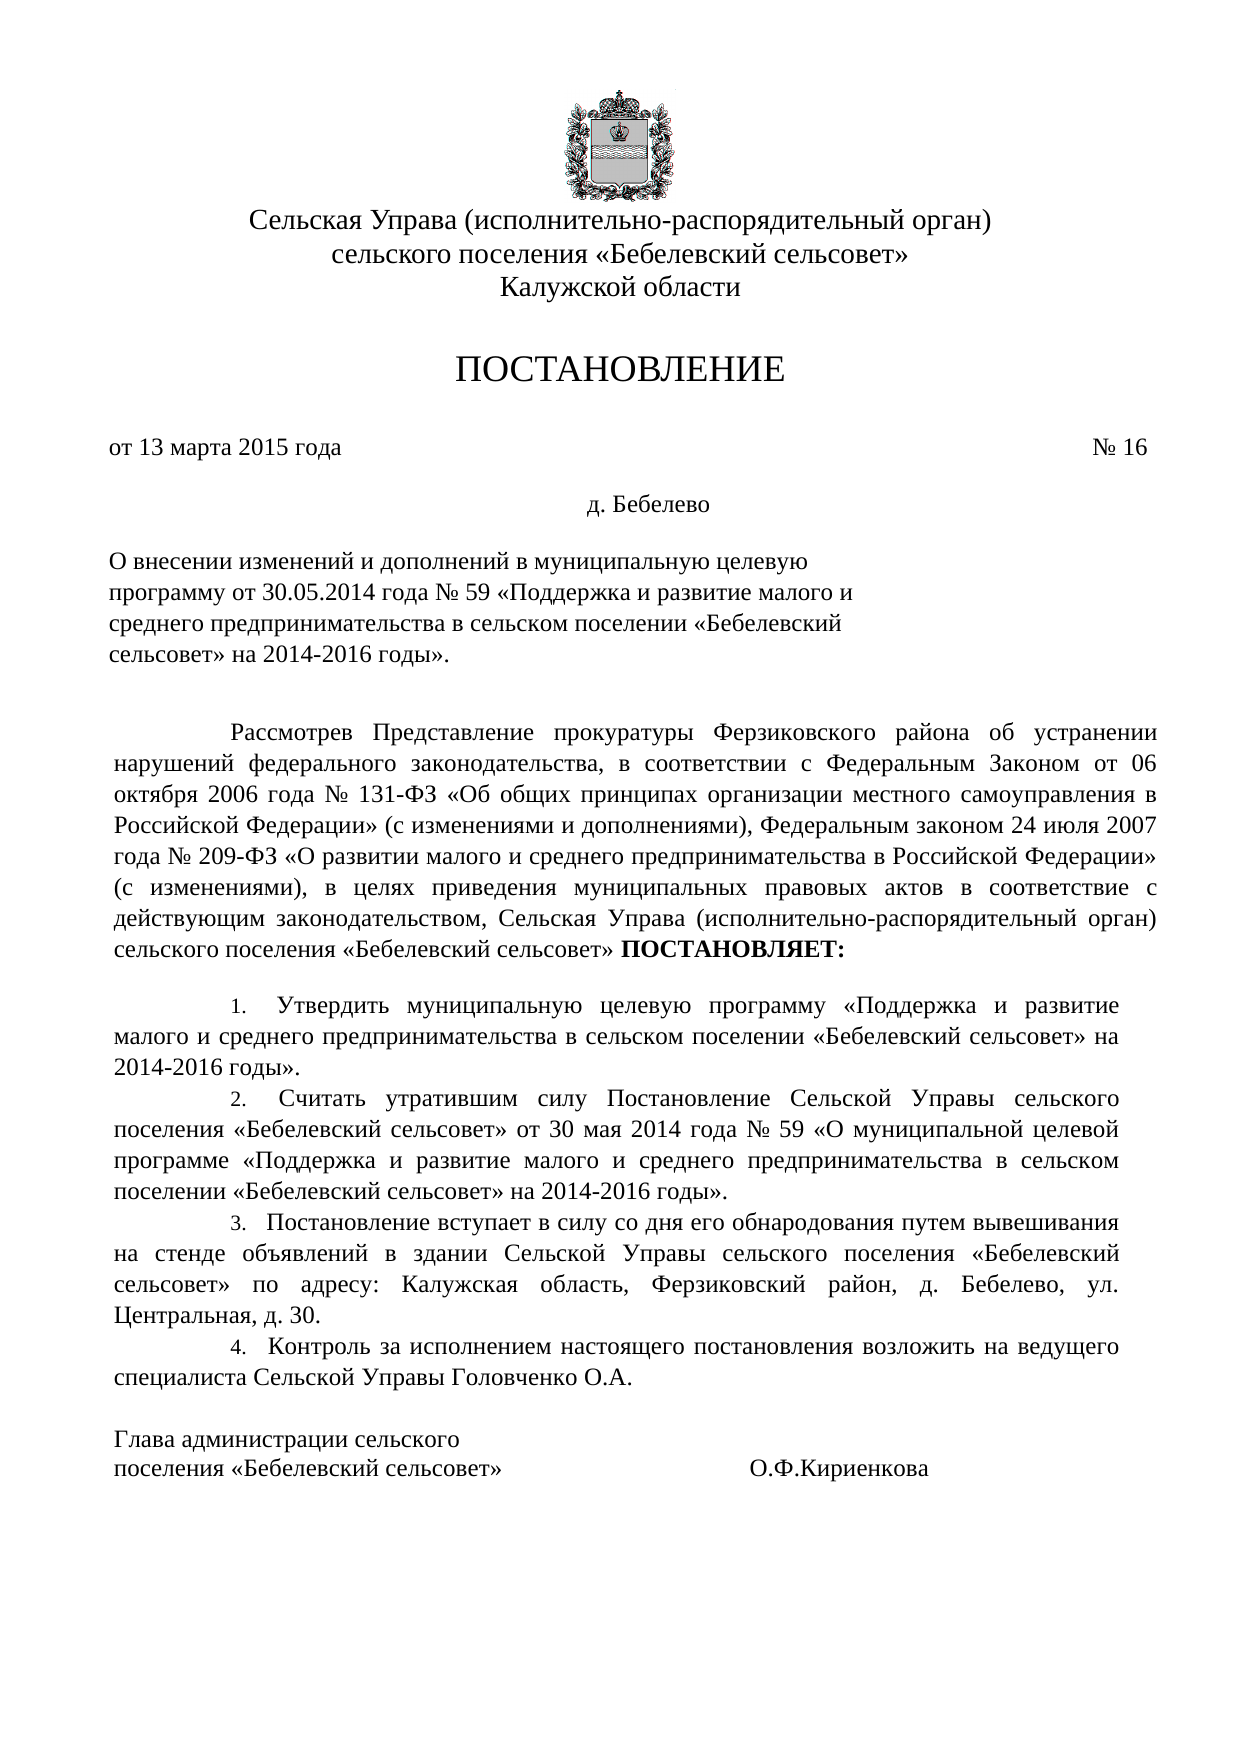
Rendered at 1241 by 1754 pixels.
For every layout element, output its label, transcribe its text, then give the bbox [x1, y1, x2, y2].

list Контроль за исполнением настоящего постановления возложить на ведущего специалиста Сельской Управы Головченко О.А. [113, 1330, 1121, 1392]
text от 13 марта 2015 года № 16 [108, 438, 1153, 459]
text Глава администрации сельского [114, 1424, 1121, 1453]
text Рассмотрев Представление прокуратуры Ферзиковского района об устранении нарушений федерального законодательства, в соответствии с Федеральным Законом от 06 октября 2006 года № 131-ФЗ «Об общих принципах организации местного самоуправления в Российской Федерации» (с изменениями и дополнениями), Федеральным законом 24 июля 2007 года № 209-ФЗ «О развитии малого и среднего предпринимательства в Российской Федерации» (с изменениями), в целях приведения муниципальных правовых актов в соответствие с действующим законодательством, Сельская Управа (исполнительно-распорядительный орган) сельского поселения «Бебелевский сельсовет» ПОСТАНОВЛЯЕТ: [113, 715, 1158, 963]
text Сельская Управа (исполнительно-распорядительный орган) [0, 202, 1240, 236]
list Считать утратившим силу Постановление Сельской Управы сельского поселения «Бебелевский сельсовет» от 30 мая 2014 года № 59 «О муниципальной целевой программе «Поддержка и развитие малого и среднего предпринимательства в сельском поселении «Бебелевский сельсовет» на 2014-2016 годы». [113, 1082, 1121, 1206]
picture [564, 89, 676, 203]
text О внесении изменений и дополнений в муниципальную целевую программу от 30.05.2014 года № 59 «Поддержка и развитие малого и среднего предпринимательства в сельском поселении «Бебелевский сельсовет» на 2014-2016 годы». [108, 544, 903, 668]
text д. Бебелево [144, 495, 1153, 517]
list Утвердить муниципальную целевую программу «Поддержка и развитие малого и среднего предпринимательства в сельском поселении «Бебелевский сельсовет» на 2014-2016 годы». [113, 988, 1121, 1082]
list Постановление вступает в силу со дня его обнародования путем вывешивания на стенде объявлений в здании Сельской Управы сельского поселения «Бебелевский сельсовет» по адресу: Калужская область, Ферзиковский район, д. Бебелево, ул. Центральная, д. 30. [113, 1206, 1121, 1330]
text Калужской области [0, 269, 1240, 303]
text поселения «Бебелевский сельсовет» О.Ф.Кириенкова [114, 1453, 1121, 1482]
text ПОСТАНОВЛЕНИЕ [0, 346, 1240, 389]
text сельского поселения «Бебелевский сельсовет» [0, 236, 1240, 269]
